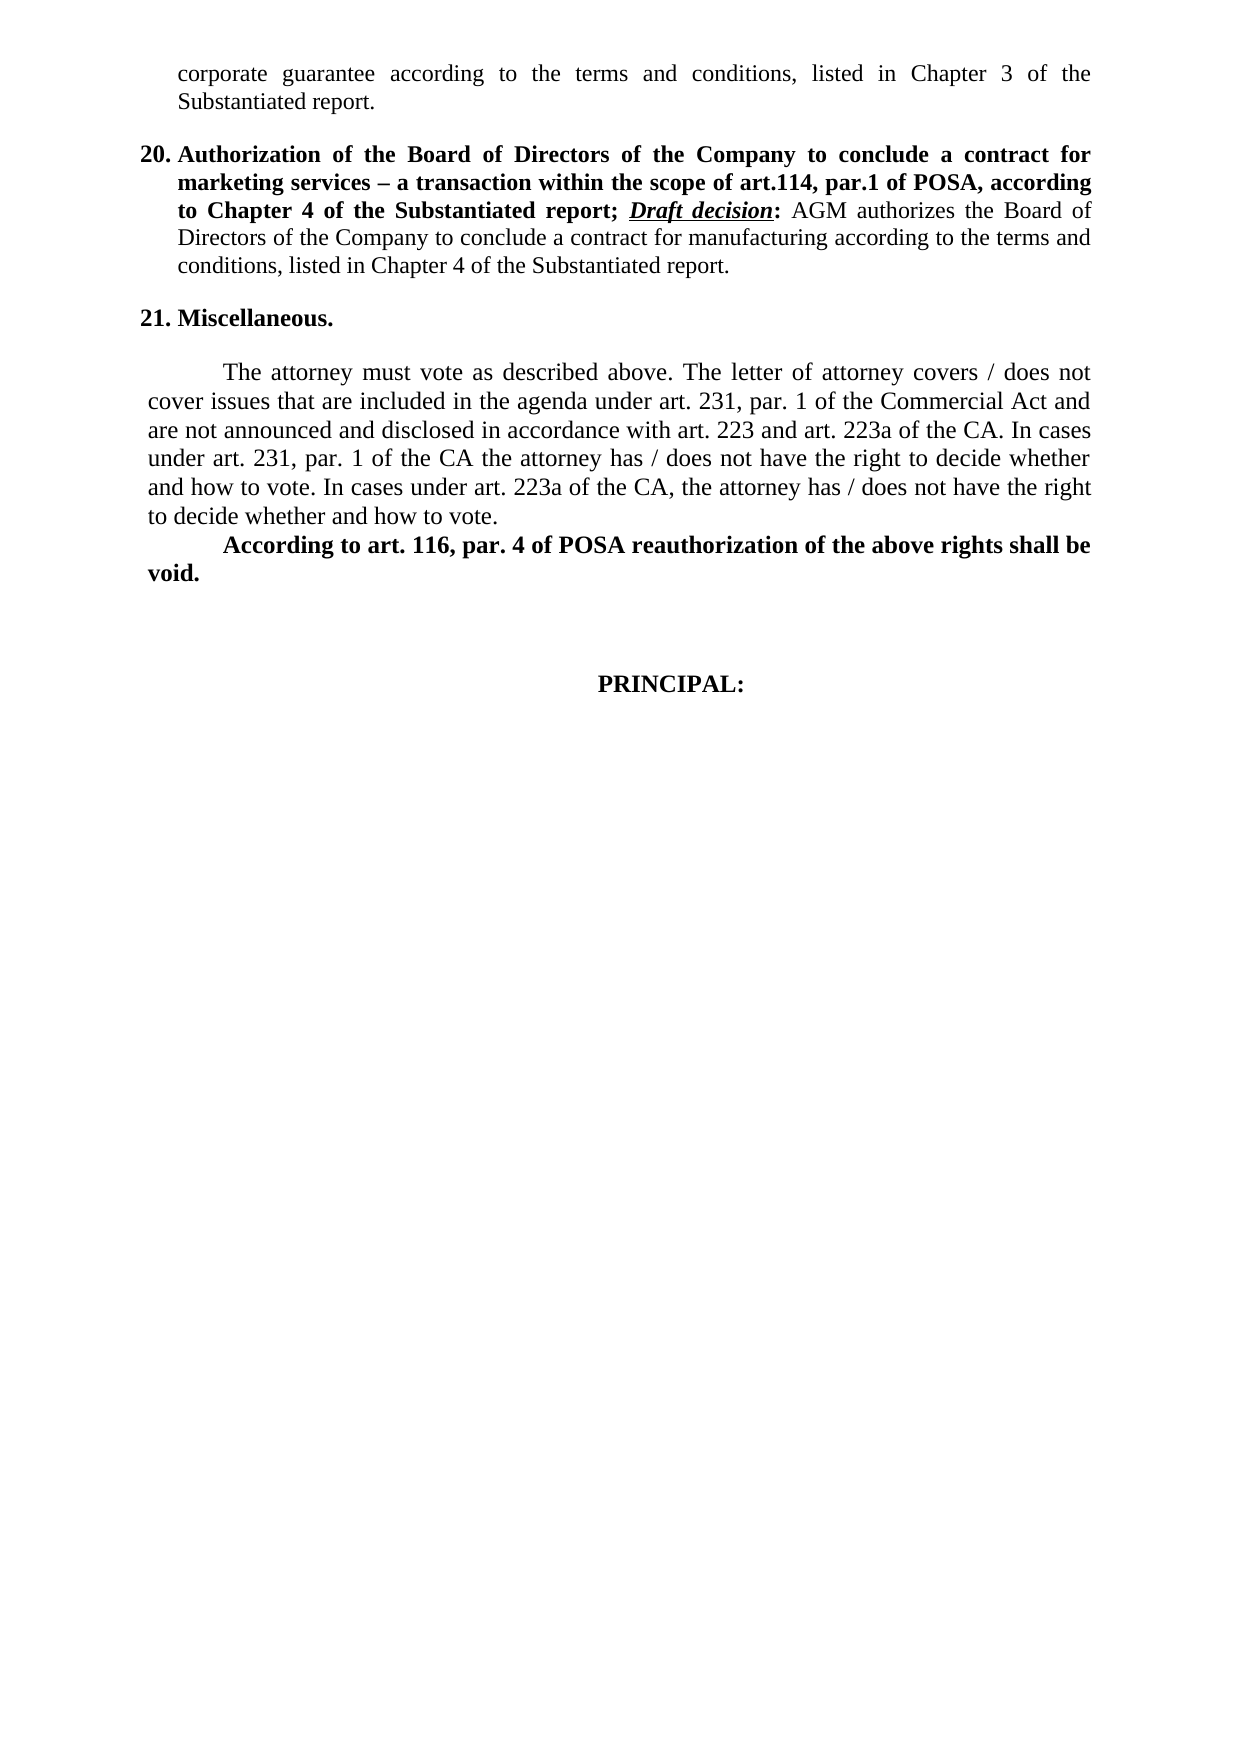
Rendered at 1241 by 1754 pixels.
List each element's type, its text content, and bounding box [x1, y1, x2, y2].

list Miscellaneous. [140, 303, 1092, 332]
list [140, 59, 1092, 114]
text PRINCIPAL: [148, 669, 1092, 697]
text The attorney must vote as described above. The letter of attorney covers / does not cover issues that are included in the agenda under art. 231, par. 1 of the Commercial Act and are not announced and disclosed in accordance with art. 223 and art. 223a of the CA. In cases under art. 231, par. 1 of the CA the attorney has / does not have the right to decide whether and how to vote. In cases under art. 223a of the CA, the attorney has / does not have the right to decide whether and how to vote. [148, 357, 1092, 530]
list Authorization of the Board of Directors of the Company to conclude a contract for marketing services – a transaction within the scope of art.114, par.1 of POSA, according to Chapter 4 of the Substantiated report; Draft decision: AGM authorizes the Board of Directors of the Company to conclude a contract for manufacturing according to the terms and conditions, listed in Chapter 4 of the Substantiated report. [140, 139, 1092, 278]
text According to art. 116, par. 4 of POSA reauthorization of the above rights shall be void. [148, 530, 1092, 587]
